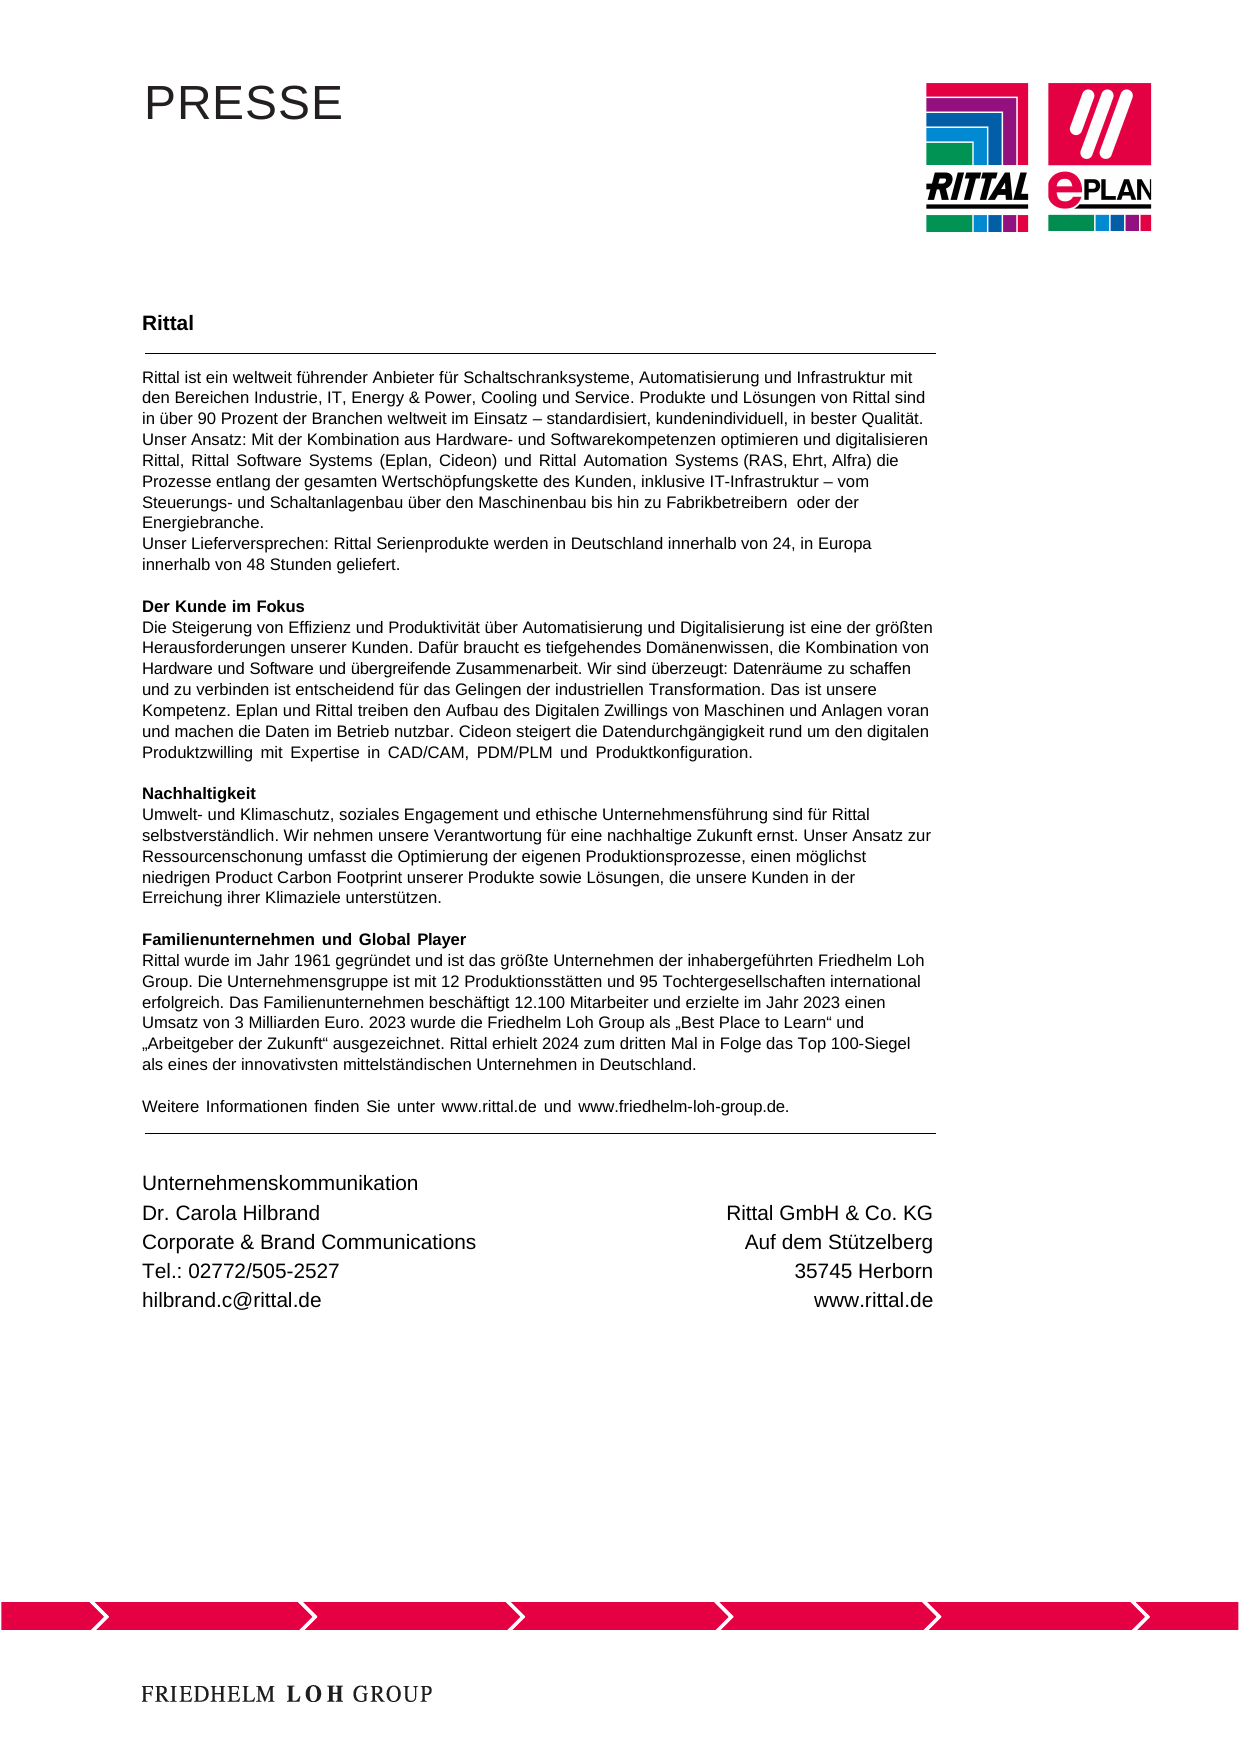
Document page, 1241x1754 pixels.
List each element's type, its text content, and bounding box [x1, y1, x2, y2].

picture [1047, 83, 1152, 231]
text Familienunternehmen und Global Player [142, 929, 936, 950]
text Weitere Informationen finden Sie unter www.rittal.de und www.friedhelm-loh-group.de. [142, 1096, 936, 1116]
text hilbrand.c@rittal.de www.rittal.de [142, 1284, 936, 1313]
text Der Kunde im Fokus [142, 596, 936, 616]
picture [141, 1685, 432, 1702]
text Unser Lieferversprechen: Rittal Serienprodukte werden in Deutschland innerhalb von 24, in Europa innerhalb von 48 Stunden geliefert. [142, 533, 936, 575]
text Nachhaltigkeit [142, 783, 936, 804]
text Die Steigerung von Effizienz und Produktivität über Automatisierung und Digitalisierung ist eine der größten Herausforderungen unserer Kunden. Dafür braucht es tiefgehendes Domänenwissen, die Kombination von Hardware und Software und übergreifende Zusammenarbeit. Wir sind überzeugt: Datenräume zu schaffen und zu verbinden ist entscheidend für das Gelingen der industriellen Transformation. Das ist unsere Kompetenz. Eplan und Rittal treiben den Aufbau des Digitalen Zwillings von Maschinen und Anlagen voran und machen die Daten im Betrieb nutzbar. Cideon steigert die Datendurchgängigkeit rund um den digitalen Produktzwilling mit Expertise in CAD/CAM, PDM/PLM und Produktkonfiguration. [142, 616, 936, 762]
text Tel.: 02772/505-2527 35745 Herborn [142, 1255, 936, 1284]
text Dr. Carola Hilbrand Rittal GmbH & Co. KG [142, 1197, 936, 1226]
text Unternehmenskommunikation [142, 1167, 936, 1197]
text Umwelt- und Klimaschutz, soziales Engagement und ethische Unternehmensführung sind für Rittal selbstverständlich. Wir nehmen unsere Verantwortung für eine nachhaltige Zukunft ernst. Unser Ansatz zur Ressourcenschonung umfasst die Optimierung der eigenen Produktionsprozesse, einen möglichst niedrigen Product Carbon Footprint unserer Produkte sowie Lösungen, die unsere Kunden in der Erreichung ihrer Klimaziele unterstützen. [142, 804, 936, 908]
text Rittal [142, 307, 936, 336]
text Rittal wurde im Jahr 1961 gegründet und ist das größte Unternehmen der inhabergeführten Friedhelm Loh Group. Die Unternehmensgruppe ist mit 12 Produktionsstätten und 95 Tochtergesellschaften international erfolgreich. Das Familienunternehmen beschäftigt 12.100 Mitarbeiter und erzielte im Jahr 2023 einen Umsatz von 3 Milliarden Euro. 2023 wurde die Friedhelm Loh Group als „Best Place to Learn“ und „Arbeitgeber der Zukunft“ ausgezeichnet. Rittal erhielt 2024 zum dritten Mal in Folge das Top 100-Siegel als eines der innovativsten mittelständischen Unternehmen in Deutschland. [142, 950, 936, 1075]
picture [926, 83, 1029, 232]
text Rittal ist ein weltweit führender Anbieter für Schaltschranksysteme, Automatisierung und Infrastruktur mit den Bereichen Industrie, IT, Energy & Power, Cooling und Service. Produkte und Lösungen von Rittal sind in über 90 Prozent der Branchen weltweit im Einsatz – standardisiert, kundenindividuell, in bester Qualität. Unser Ansatz: Mit der Kombination aus Hardware- und Softwarekompetenzen optimieren und digitalisieren Rittal, Rittal Software Systems (Eplan, Cideon) und Rittal Automation Systems (RAS, Ehrt, Alfra) die Prozesse entlang der gesamten Wertschöpfungskette des Kunden, inklusive IT-Infrastruktur – vom Steuerungs- und Schaltanlagenbau über den Maschinenbau bis hin zu Fabrikbetreibern oder der Energiebranche. [142, 366, 936, 533]
text Corporate & Brand Communications Auf dem Stützelberg [142, 1226, 936, 1255]
picture [0, 1602, 1238, 1629]
